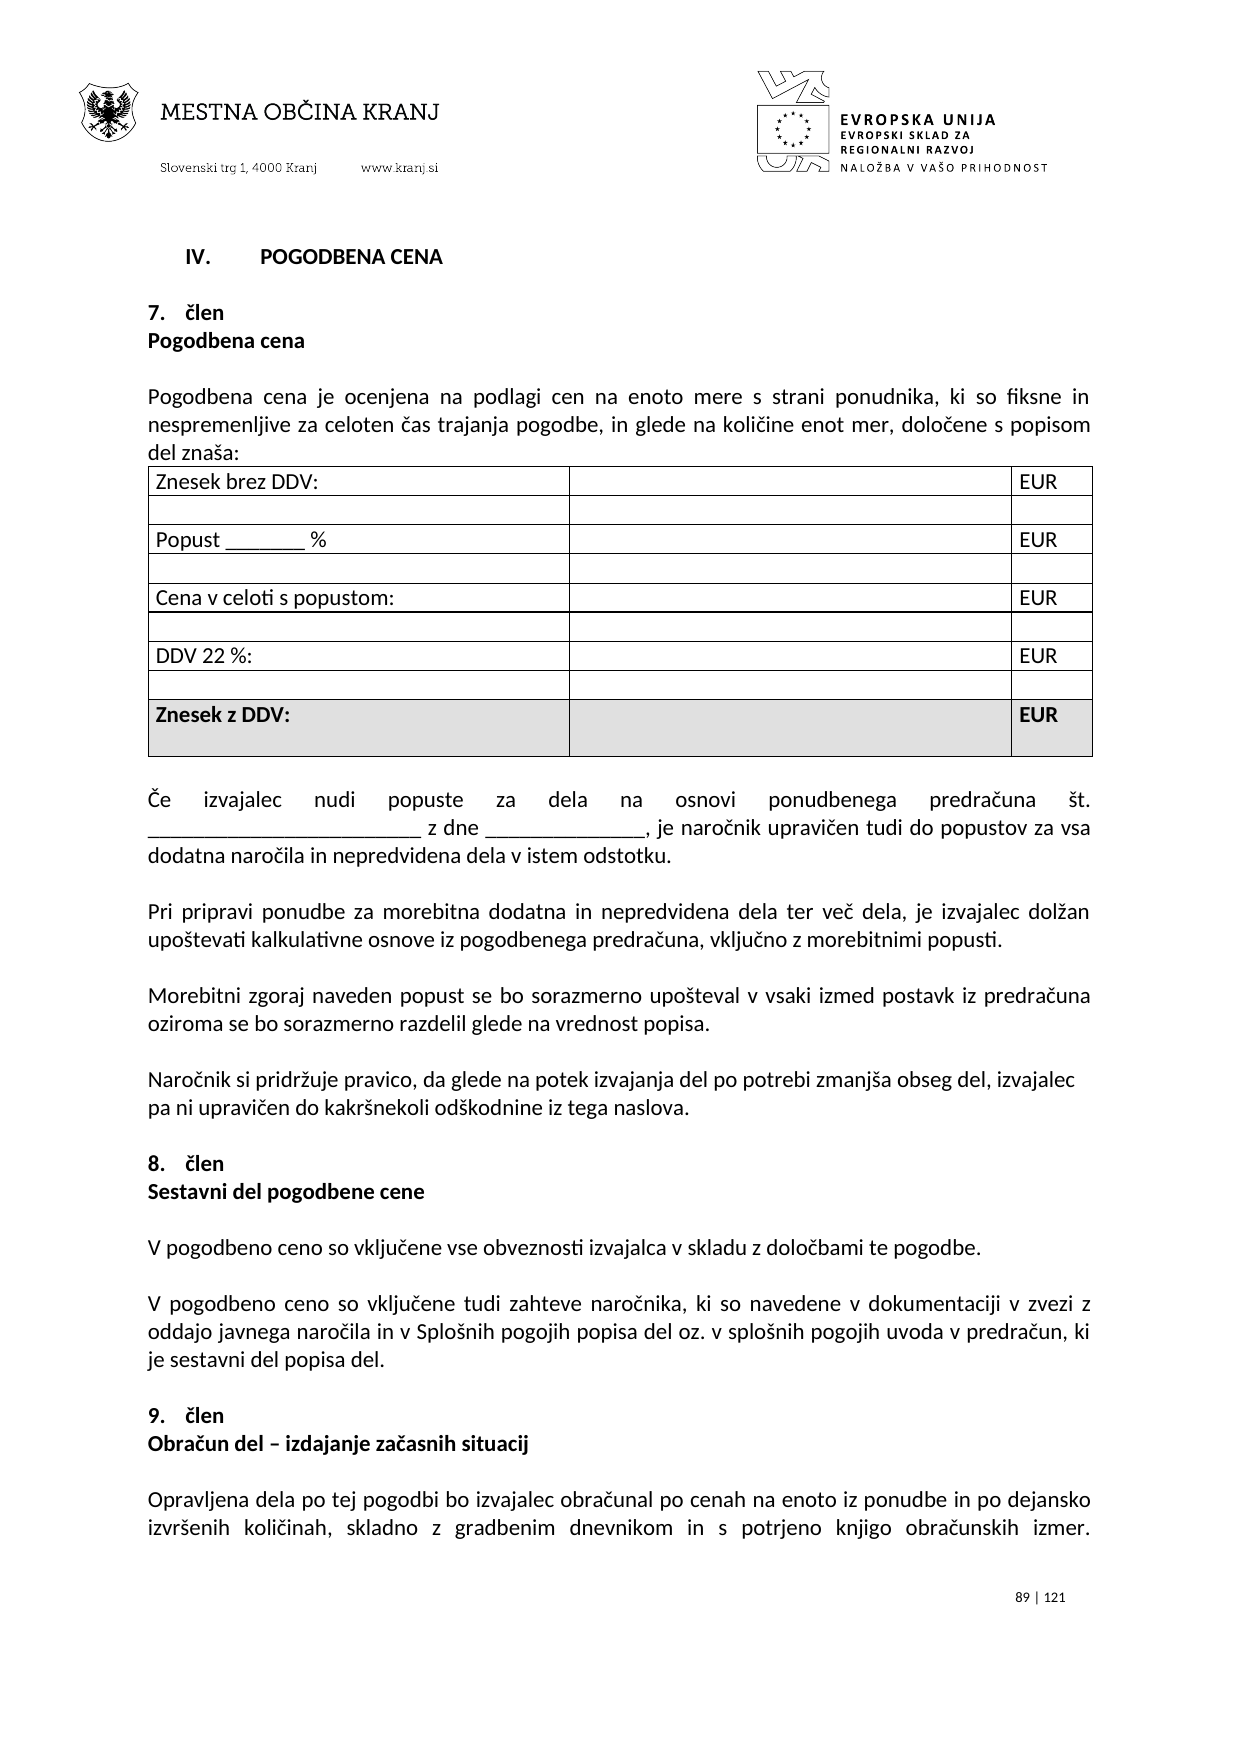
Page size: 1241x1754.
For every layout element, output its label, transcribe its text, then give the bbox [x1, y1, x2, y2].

table_cell [570, 671, 1011, 699]
table_cell DDV 22 %: [149, 642, 569, 669]
table_cell Popust _______ % [149, 525, 569, 553]
table_header Znesek brez DDV: [149, 467, 569, 495]
table_cell EUR [1012, 700, 1092, 756]
table_cell [570, 496, 1011, 524]
text Če izvajalec nudi popuste za dela na osnovi ponudbenega predračuna št. ________________________ z dne ______________, je naročnik upravičen tudi do popustov za vsa dodatna naročila in nepredvidena dela v istem odstotku. [148, 785, 1092, 869]
table_cell [149, 613, 569, 641]
text Obračun del – izdajanje začasnih situacij [148, 1429, 1092, 1457]
text Pri pripravi ponudbe za morebitna dodatna in nepredvidena dela ter več dela, je izvajalec dolžan upoštevati kalkulativne osnove iz pogodbenega predračuna, vključno z morebitnimi popusti. [148, 897, 1092, 953]
table_cell [149, 554, 569, 582]
list člen [148, 1149, 1092, 1177]
text Pogodbena cena je ocenjena na podlagi cen na enoto mere s strani ponudnika, ki so fiksne in nespremenljive za celoten čas trajanja pogodbe, in glede na količine enot mer, določene s popisom del znaša: [148, 382, 1092, 466]
table_cell [149, 671, 569, 699]
picture [0, 0, 1224, 231]
table_cell EUR [1012, 525, 1092, 553]
table_cell [1012, 671, 1092, 699]
table_cell [1012, 554, 1092, 582]
list člen [148, 1401, 1092, 1429]
table_cell [570, 613, 1011, 641]
table_cell [570, 525, 1011, 553]
table_cell [570, 642, 1011, 669]
table_cell Cena v celoti s popustom: [149, 584, 569, 611]
text V pogodbeno ceno so vključene tudi zahteve naročnika, ki so navedene v dokumentaciji v zvezi z oddajo javnega naročila in v Splošnih pogojih popisa del oz. v splošnih pogojih uvoda v predračun, ki je sestavni del popisa del. [148, 1289, 1092, 1373]
table_cell [570, 554, 1011, 582]
list POGODBENA CENA [185, 242, 1092, 270]
table_header EUR [1012, 467, 1092, 495]
table_header [570, 467, 1011, 495]
table_cell EUR [1012, 642, 1092, 669]
text Pogodbena cena [148, 326, 1092, 354]
table_cell [1012, 613, 1092, 641]
table_cell [570, 584, 1011, 611]
table_cell EUR [1012, 584, 1092, 611]
text V pogodbeno ceno so vključene vse obveznosti izvajalca v skladu z določbami te pogodbe. [148, 1233, 1092, 1261]
text Naročnik si pridržuje pravico, da glede na potek izvajanja del po potrebi zmanjša obseg del, izvajalec pa ni upravičen do kakršnekoli odškodnine iz tega naslova. [148, 1065, 1092, 1121]
table_cell Znesek z DDV: [149, 700, 569, 756]
table_cell [1012, 496, 1092, 524]
text Sestavni del pogodbene cene [148, 1177, 1092, 1205]
table_cell [149, 496, 569, 524]
text Morebitni zgoraj naveden popust se bo sorazmerno upošteval v vsaki izmed postavk iz predračuna oziroma se bo sorazmerno razdelil glede na vrednost popisa. [148, 981, 1092, 1037]
list člen [148, 298, 1092, 326]
table_cell [570, 700, 1011, 756]
